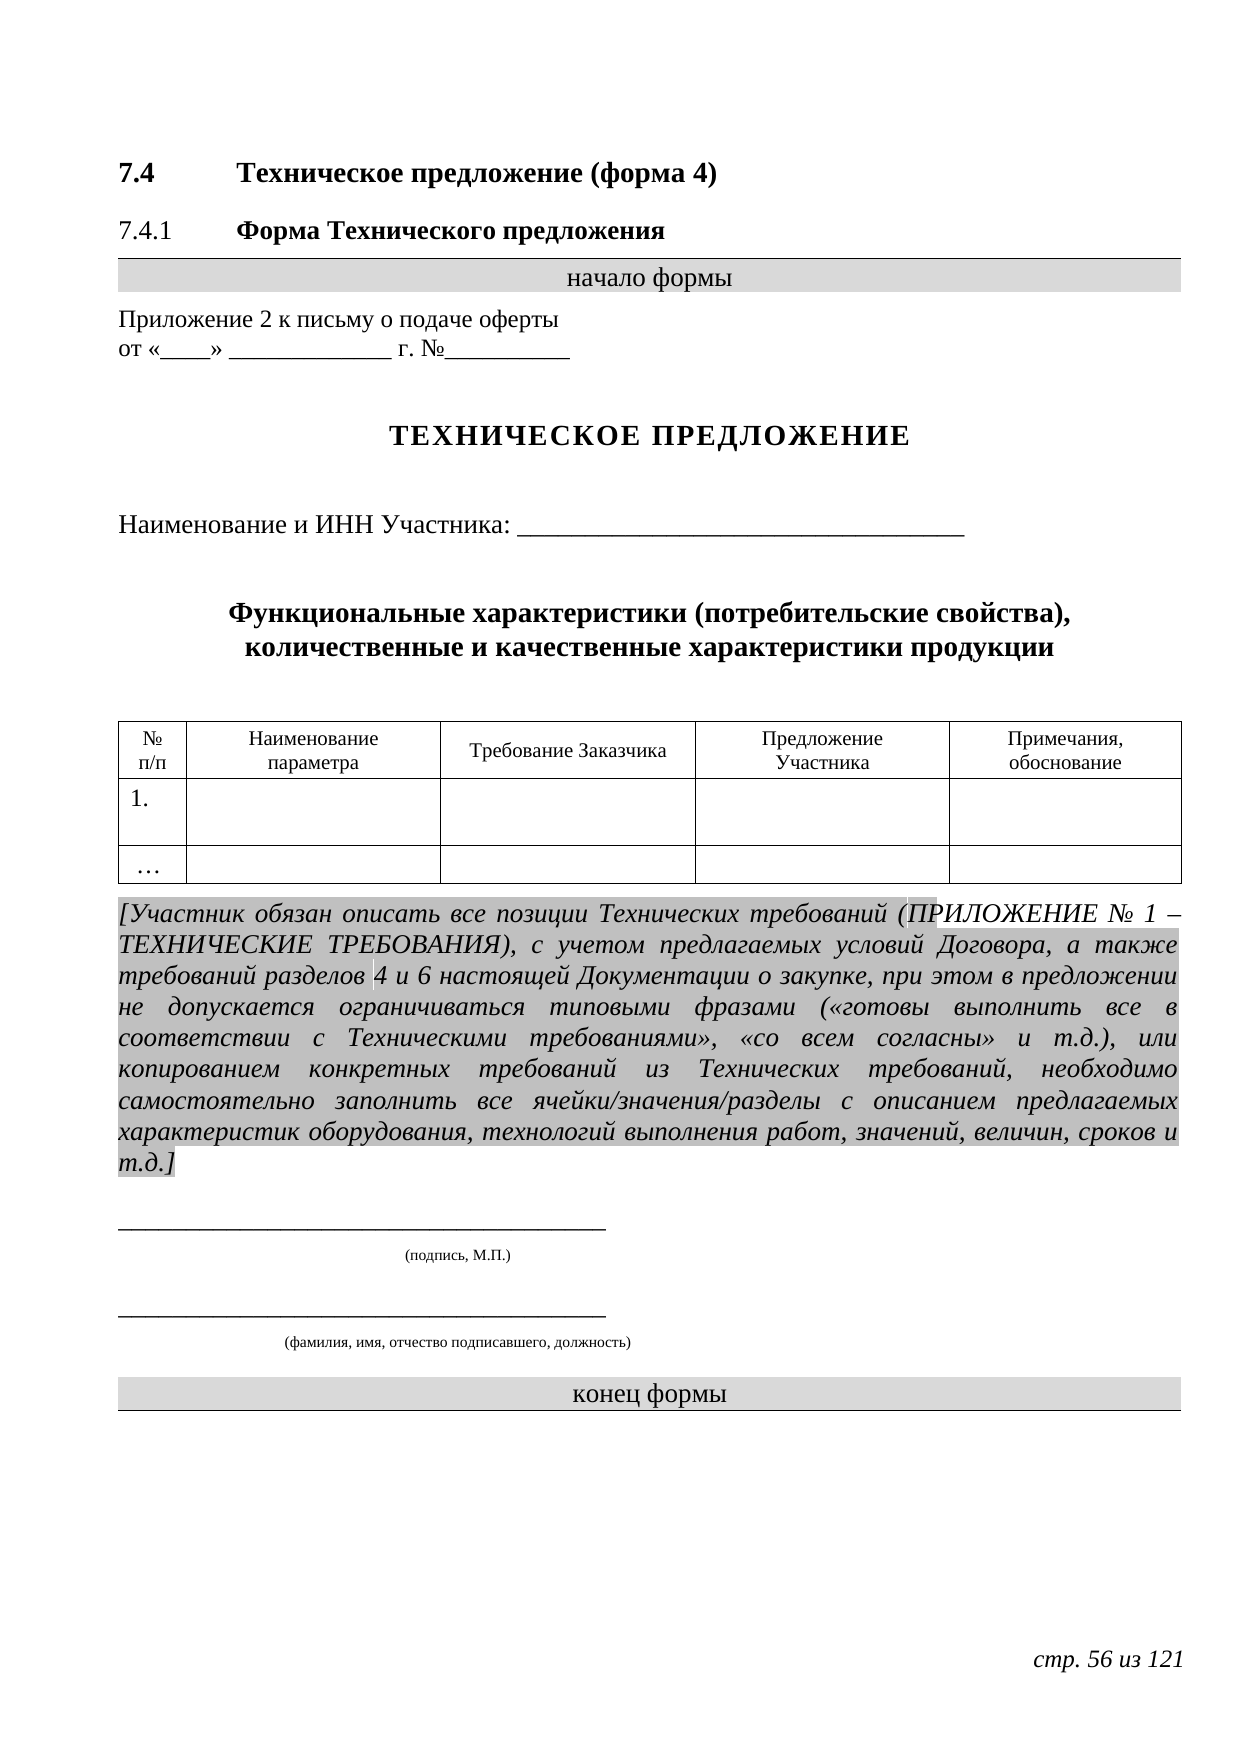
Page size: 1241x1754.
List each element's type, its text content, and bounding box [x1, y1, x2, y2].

subtitle Техническое предложение (форма 4) [118, 156, 1181, 189]
table_header № п/п [119, 722, 186, 778]
text конец формы [118, 1377, 1181, 1410]
table_cell … [119, 846, 186, 883]
text начало формы [118, 259, 1181, 292]
table_cell [950, 779, 1181, 845]
table_cell [441, 779, 695, 845]
table_cell [187, 846, 440, 883]
text (подпись, М.П.) [118, 1246, 797, 1277]
text ____________________________________ [118, 1202, 1181, 1233]
text Приложение 2 к письму о подаче оферты от «____» _____________ г. №__________ [118, 304, 1181, 362]
table_cell [119, 779, 186, 845]
text Техническое предложение [118, 418, 1181, 452]
text (фамилия, имя, отчество подписавшего, должность) [118, 1333, 797, 1364]
table_cell [696, 779, 949, 845]
table_header Требование Заказчика [441, 722, 695, 778]
table_cell [441, 846, 695, 883]
table_header Предложение Участника [696, 722, 949, 778]
text Наименование и ИНН Участника: _________________________________ [118, 508, 1181, 539]
text Функциональные характеристики (потребительские свойства), количественные и качественные характеристики продукции [118, 595, 1181, 662]
text ____________________________________ [118, 1289, 1181, 1321]
table_cell [950, 846, 1181, 883]
table_header Примечания, обоснование [950, 722, 1181, 778]
table_cell [187, 779, 440, 845]
text Форма Технического предложения [118, 214, 1181, 245]
text [Участник обязан описать все позиции Технических требований (ПРИЛОЖЕНИЕ № 1 – ТЕХНИЧЕСКИЕ ТРЕБОВАНИЯ), с учетом предлагаемых условий Договора, а также требований разделов 4 и 6 настоящей Документации о закупке, при этом в предложении не допускается ограничиваться типовыми фразами («готовы выполнить все в соответствии с Техническими требованиями», «со всем согласны» и т.д.), или копированием конкретных требований из Технических требований, необходимо самостоятельно заполнить все ячейки/значения/разделы с описанием предлагаемых характеристик оборудования, технологий выполнения работ, значений, величин, сроков и т.д.] [175, 897, 1181, 1177]
table_header Наименование параметра [187, 722, 440, 778]
table_cell [696, 846, 949, 883]
